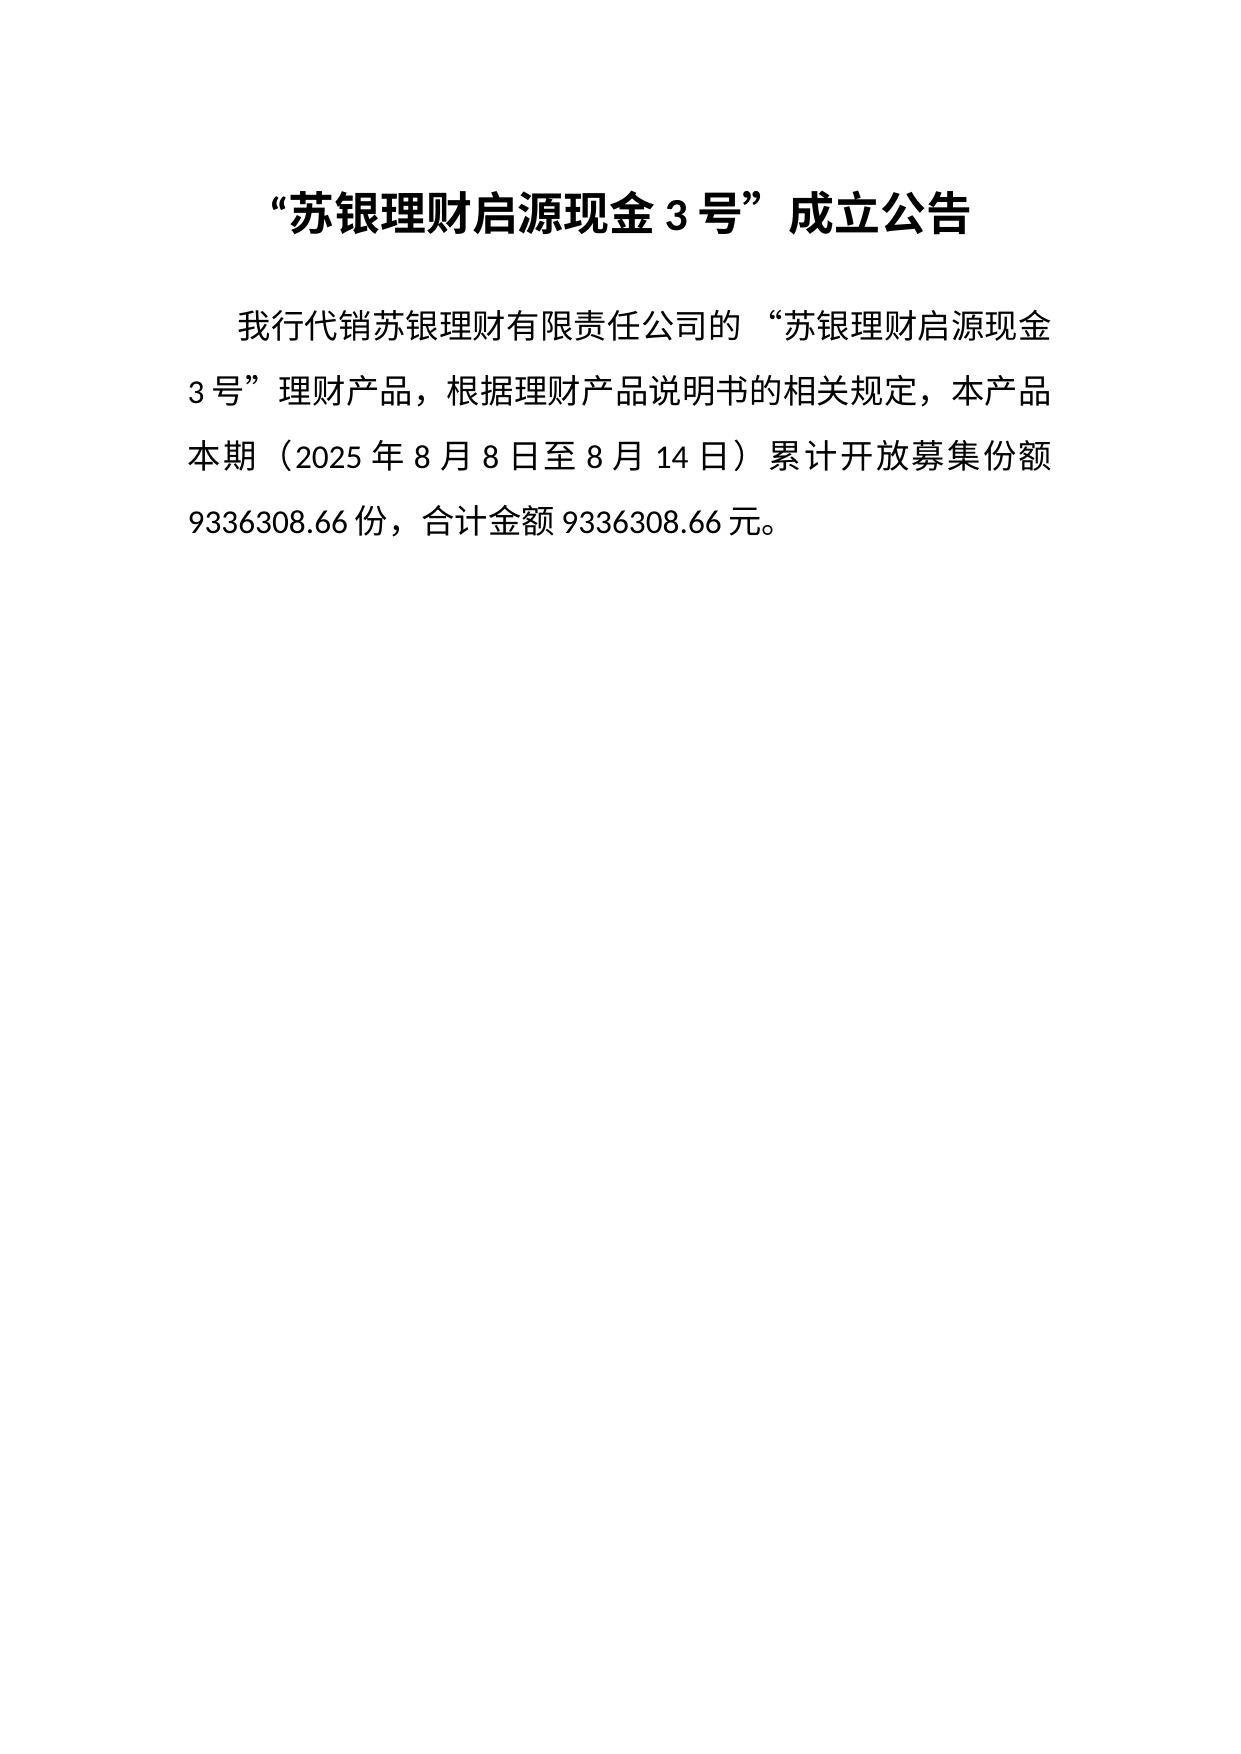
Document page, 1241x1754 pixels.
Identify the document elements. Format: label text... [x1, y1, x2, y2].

text 我行代销苏银理财有限责任公司的 “苏银理财启源现金3号”理财产品，根据理财产品说明书的相关规定，本产品本期（2025年8月8日至8月14日）累计开放募集份额9336308.66份，合计金额9336308.66元。 [187, 292, 1053, 552]
text “苏银理财启源现金3号”成立公告 [187, 162, 1053, 259]
